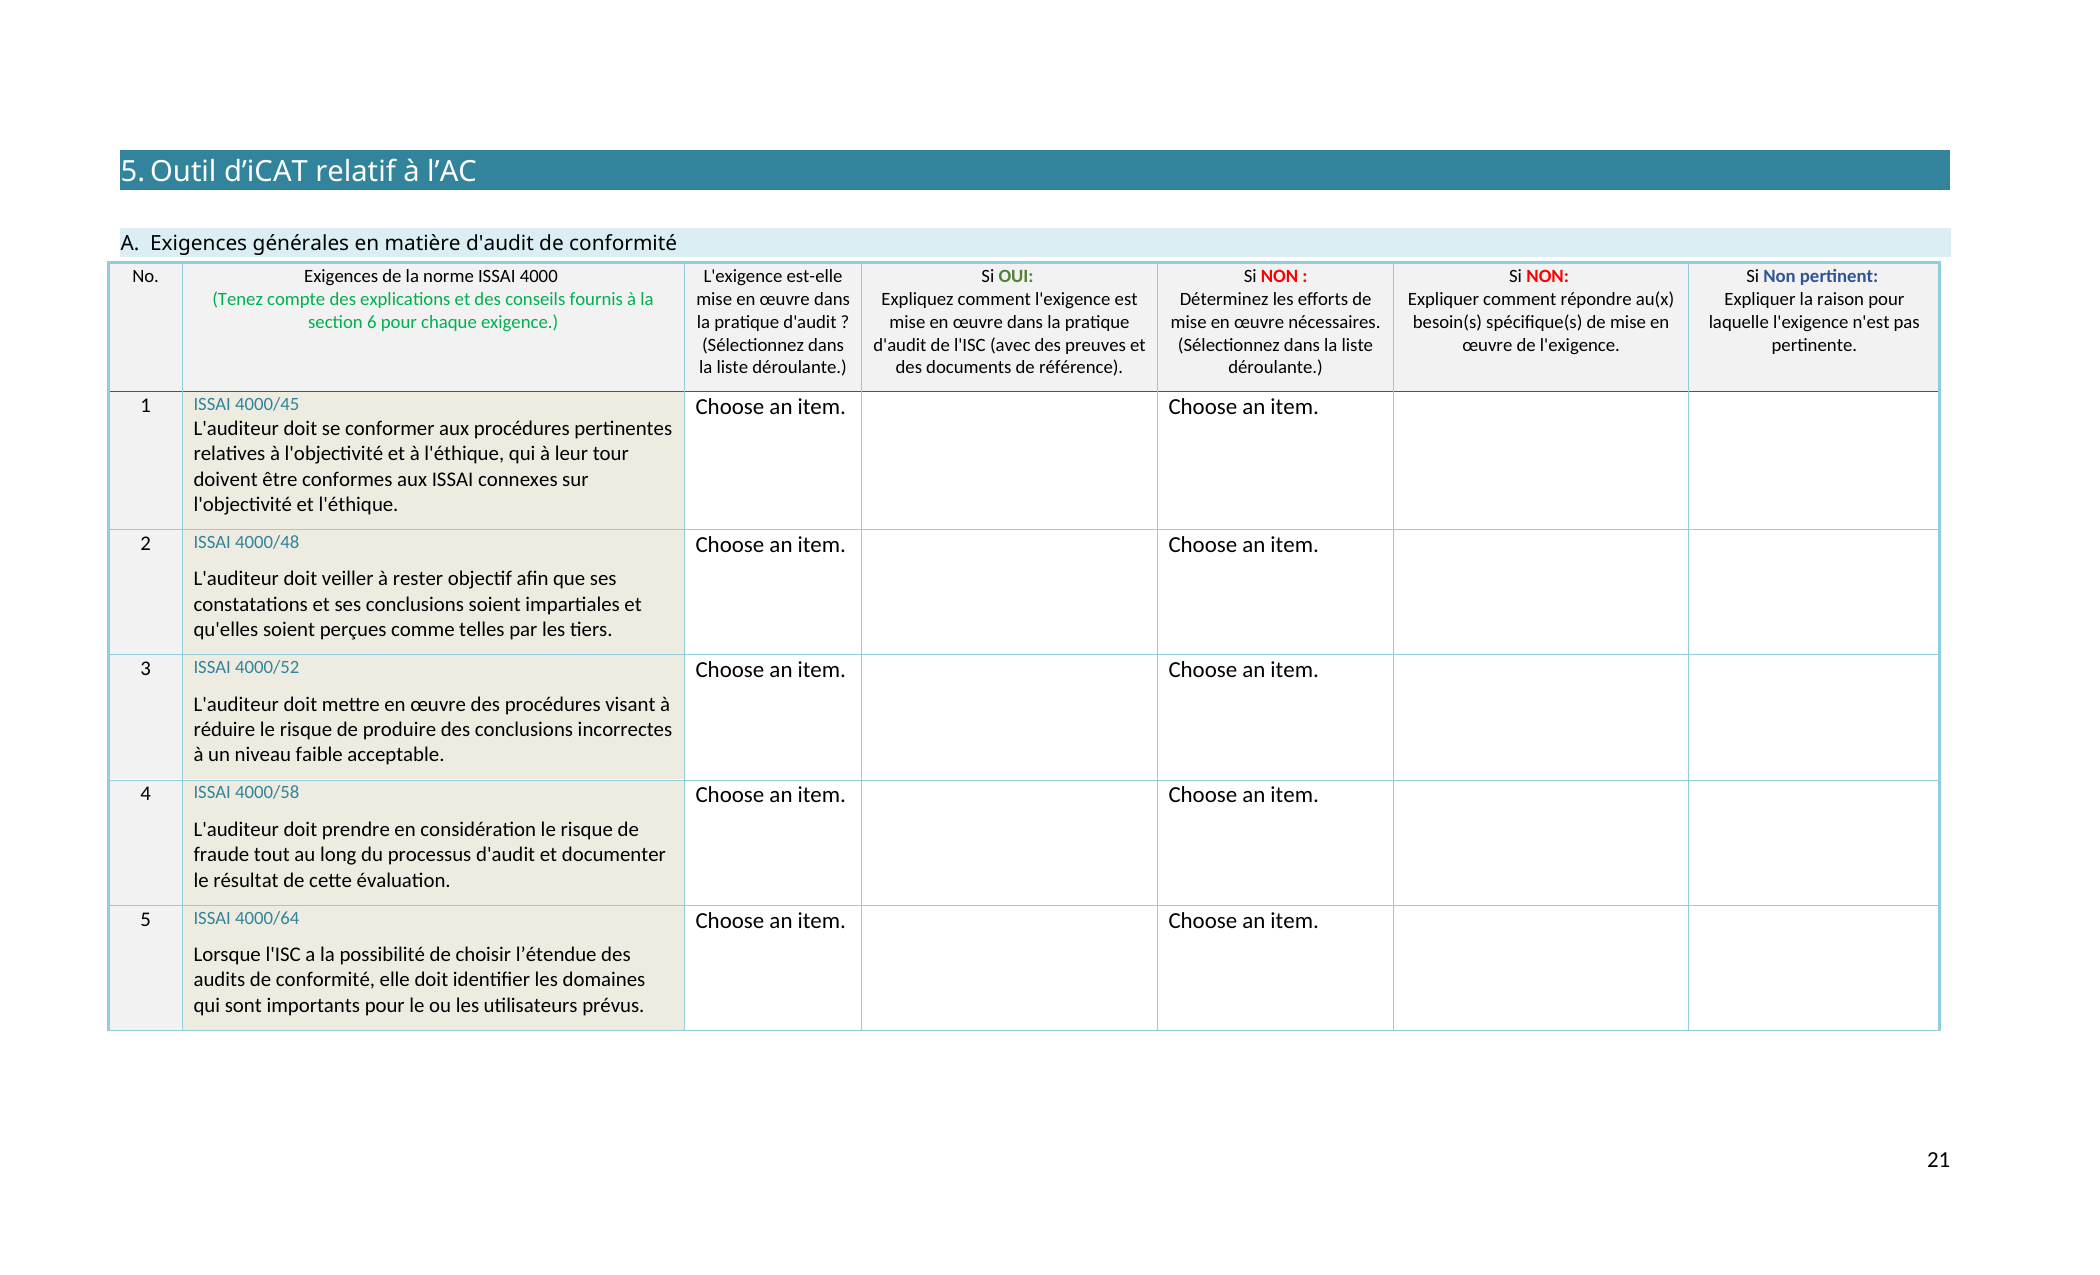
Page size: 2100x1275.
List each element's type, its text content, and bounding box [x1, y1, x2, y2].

table_cell [1394, 906, 1688, 1030]
table_cell [862, 392, 1157, 529]
table_cell [1689, 906, 1938, 1030]
table_cell [1394, 655, 1688, 779]
table_header Exigences de la norme ISSAI 4000 (Tenez compte des explications et des conseils fournis à la section 6 pour chaque exigence.) [183, 264, 684, 391]
table_cell [1394, 392, 1688, 529]
table_cell [685, 392, 861, 529]
list Exigences générales en matière d'audit de conformité [120, 228, 1951, 257]
table_header Si NON : Déterminez les efforts de mise en œuvre nécessaires. (Sélectionnez dans la liste déroulante.) [1158, 264, 1393, 391]
table_cell ISSAI 4000/58 L'auditeur doit prendre en considération le risque de fraude tout au long du processus d'audit et documenter le résultat de cette évaluation. [183, 781, 684, 905]
table_cell 2 [110, 530, 182, 654]
table_cell [1689, 781, 1938, 905]
table_cell 5 [110, 906, 182, 1030]
table_cell ISSAI 4000/64 Lorsque l'ISC a la possibilité de choisir l’étendue des audits de conformité, elle doit identifier les domaines qui sont importants pour le ou les utilisateurs prévus. [183, 906, 684, 1030]
table_cell [862, 530, 1157, 654]
table_cell [685, 655, 861, 779]
table_cell [1689, 530, 1938, 654]
table_cell [685, 530, 861, 654]
table_header Si OUI: Expliquez comment l'exigence est mise en œuvre dans la pratique d'audit de l'ISC (avec des preuves et des documents de référence). [862, 264, 1157, 391]
table_cell [862, 655, 1157, 779]
table_cell 3 [110, 655, 182, 779]
table_cell 4 [110, 781, 182, 905]
table_cell [685, 781, 861, 905]
table_cell [1158, 781, 1393, 905]
table_cell [862, 781, 1157, 905]
table_header Si Non pertinent: Expliquer la raison pour laquelle l'exigence n'est pas pertinente. [1689, 264, 1938, 391]
table_cell ISSAI 4000/52 L'auditeur doit mettre en œuvre des procédures visant à réduire le risque de produire des conclusions incorrectes à un niveau faible acceptable. [183, 655, 684, 779]
table_cell [1394, 781, 1688, 905]
table_cell [685, 906, 861, 1030]
table_cell [1158, 906, 1393, 1030]
table_cell [1158, 530, 1393, 654]
table_header Si NON: Expliquer comment répondre au(x) besoin(s) spécifique(s) de mise en œuvre de l'exigence. [1394, 264, 1688, 391]
table_cell ISSAI 4000/45 L'auditeur doit se conformer aux procédures pertinentes relatives à l'objectivité et à l'éthique, qui à leur tour doivent être conformes aux ISSAI connexes sur l'objectivité et l'éthique. [183, 392, 684, 529]
table_cell [1689, 392, 1938, 529]
table_cell [1158, 392, 1393, 529]
table_cell [1158, 655, 1393, 779]
table_cell [1394, 530, 1688, 654]
table_cell ISSAI 4000/48 L'auditeur doit veiller à rester objectif afin que ses constatations et ses conclusions soient impartiales et qu'elles soient perçues comme telles par les tiers. [183, 530, 684, 654]
table_header No. [110, 264, 182, 391]
table_cell 1 [110, 392, 182, 529]
table_cell [862, 906, 1157, 1030]
table_cell [1689, 655, 1938, 779]
table_header L'exigence est-elle mise en œuvre dans la pratique d'audit ? (Sélectionnez dans la liste déroulante.) [685, 264, 861, 391]
list Outil d’iCAT relatif à l’AC [120, 150, 1950, 190]
